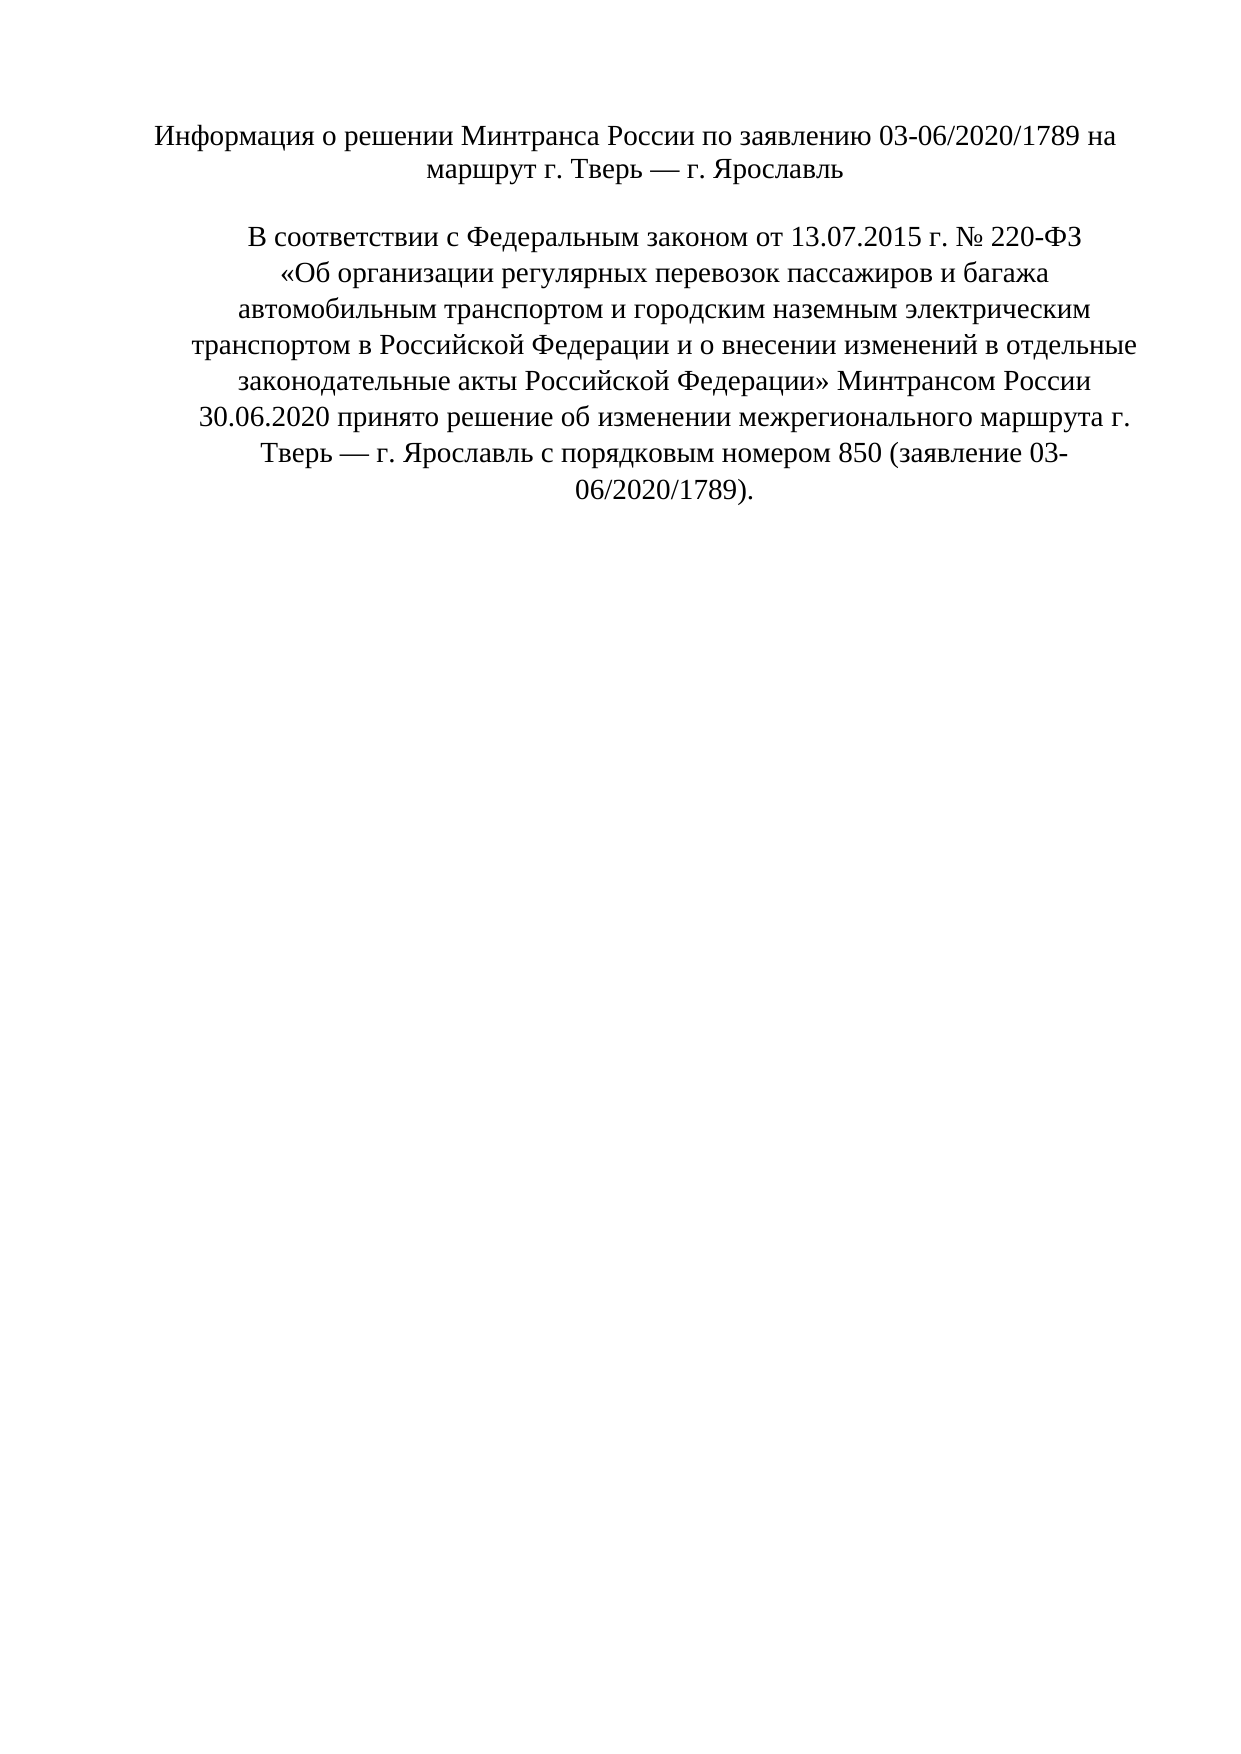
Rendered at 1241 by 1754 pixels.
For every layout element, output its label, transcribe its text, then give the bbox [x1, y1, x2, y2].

text В соответствии с Федеральным законом от 13.07.2015 г. № 220-ФЗ «Об организации регулярных перевозок пассажиров и багажа автомобильным транспортом и городским наземным электрическим транспортом в Российской Федерации и о внесении изменений в отдельные законодательные акты Российской Федерации» Минтрансом России 30.06.2020 принято решение об изменении межрегионального маршрута г. Тверь — г. Ярославль с порядковым номером 850 (заявление 03-06/2020/1789). [177, 219, 1152, 505]
text Информация о решении Минтранса России по заявлению 03-06/2020/1789 на маршрут г. Тверь — г. Ярославль [118, 118, 1152, 185]
